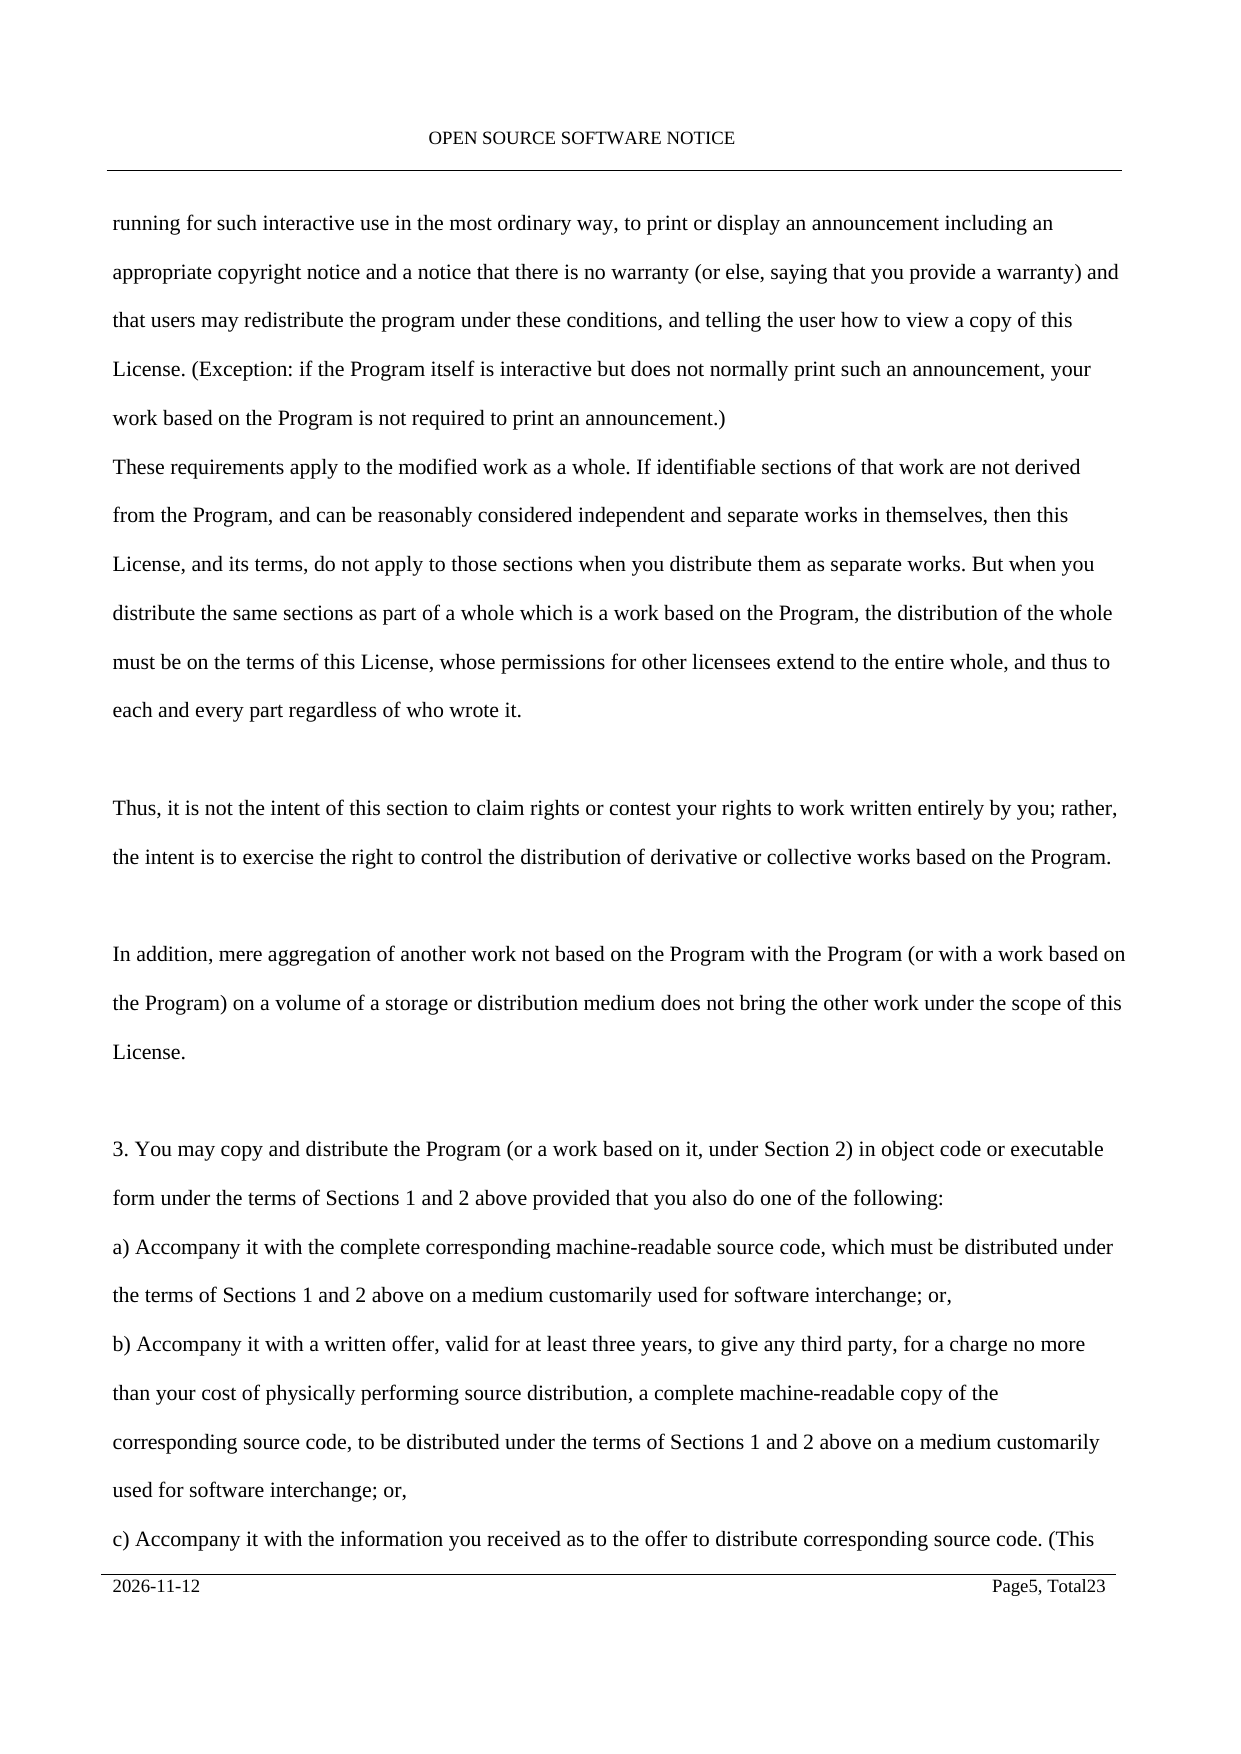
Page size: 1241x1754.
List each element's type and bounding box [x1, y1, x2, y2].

text [112, 206, 1128, 1555]
